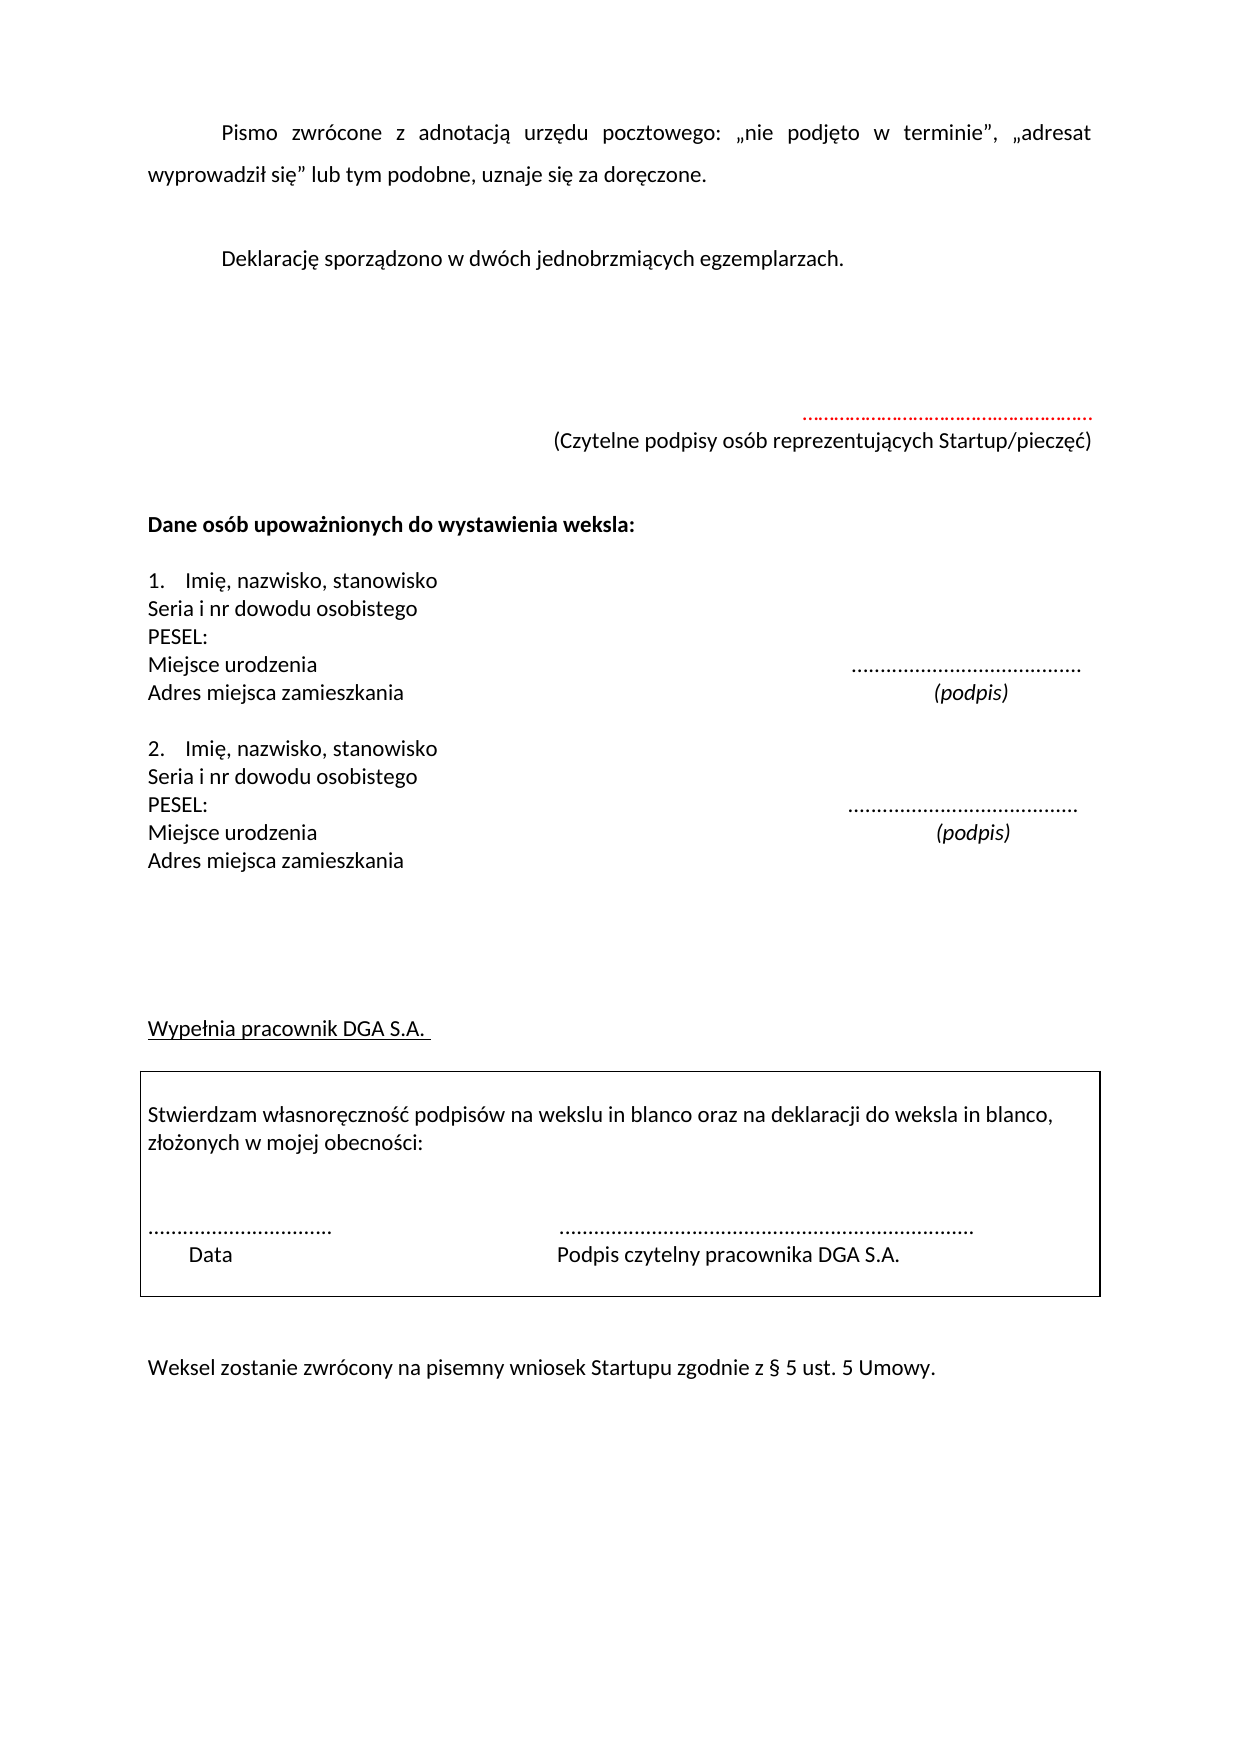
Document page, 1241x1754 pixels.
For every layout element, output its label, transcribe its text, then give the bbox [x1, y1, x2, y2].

text Adres miejsca zamieszkania (podpis) [148, 678, 1093, 706]
text PESEL: ........................................ [148, 790, 1093, 818]
text (Czytelne podpisy osób reprezentujących Startup/pieczęć) [148, 426, 1093, 454]
text Seria i nr dowodu osobistego [148, 594, 1093, 622]
table_header Stwierdzam własnoręczność podpisów na wekslu in blanco oraz na deklaracji do weksla in blanco, złożonych w mojej obecności: ................................ ........................................................................ Data Podpis czytelny pracownika DGA S.A. [141, 1072, 1099, 1296]
list Imię, nazwisko, stanowisko [148, 734, 1093, 762]
text Dane osób upoważnionych do wystawienia weksla: [148, 510, 1093, 538]
text Miejsce urodzenia (podpis) [148, 818, 1093, 846]
text PESEL: [148, 622, 1093, 650]
list Imię, nazwisko, stanowisko [148, 566, 1093, 594]
text Adres miejsca zamieszkania [148, 846, 1093, 874]
text Seria i nr dowodu osobistego [148, 762, 1093, 790]
text Weksel zostanie zwrócony na pisemny wniosek Startupu zgodnie z § 5 ust. 5 Umowy. [148, 1353, 1093, 1381]
text Deklarację sporządzono w dwóch jednobrzmiących egzemplarzach. [148, 244, 1093, 272]
text Pismo zwrócone z adnotacją urzędu pocztowego: „nie podjęto w terminie”, „adresat wyprowadził się” lub tym podobne, uznaje się za doręczone. [148, 118, 1093, 188]
text ……………………………….……………… [148, 398, 1093, 426]
text Wypełnia pracownik DGA S.A. [148, 1014, 1093, 1043]
text Miejsce urodzenia ........................................ [148, 650, 1093, 678]
